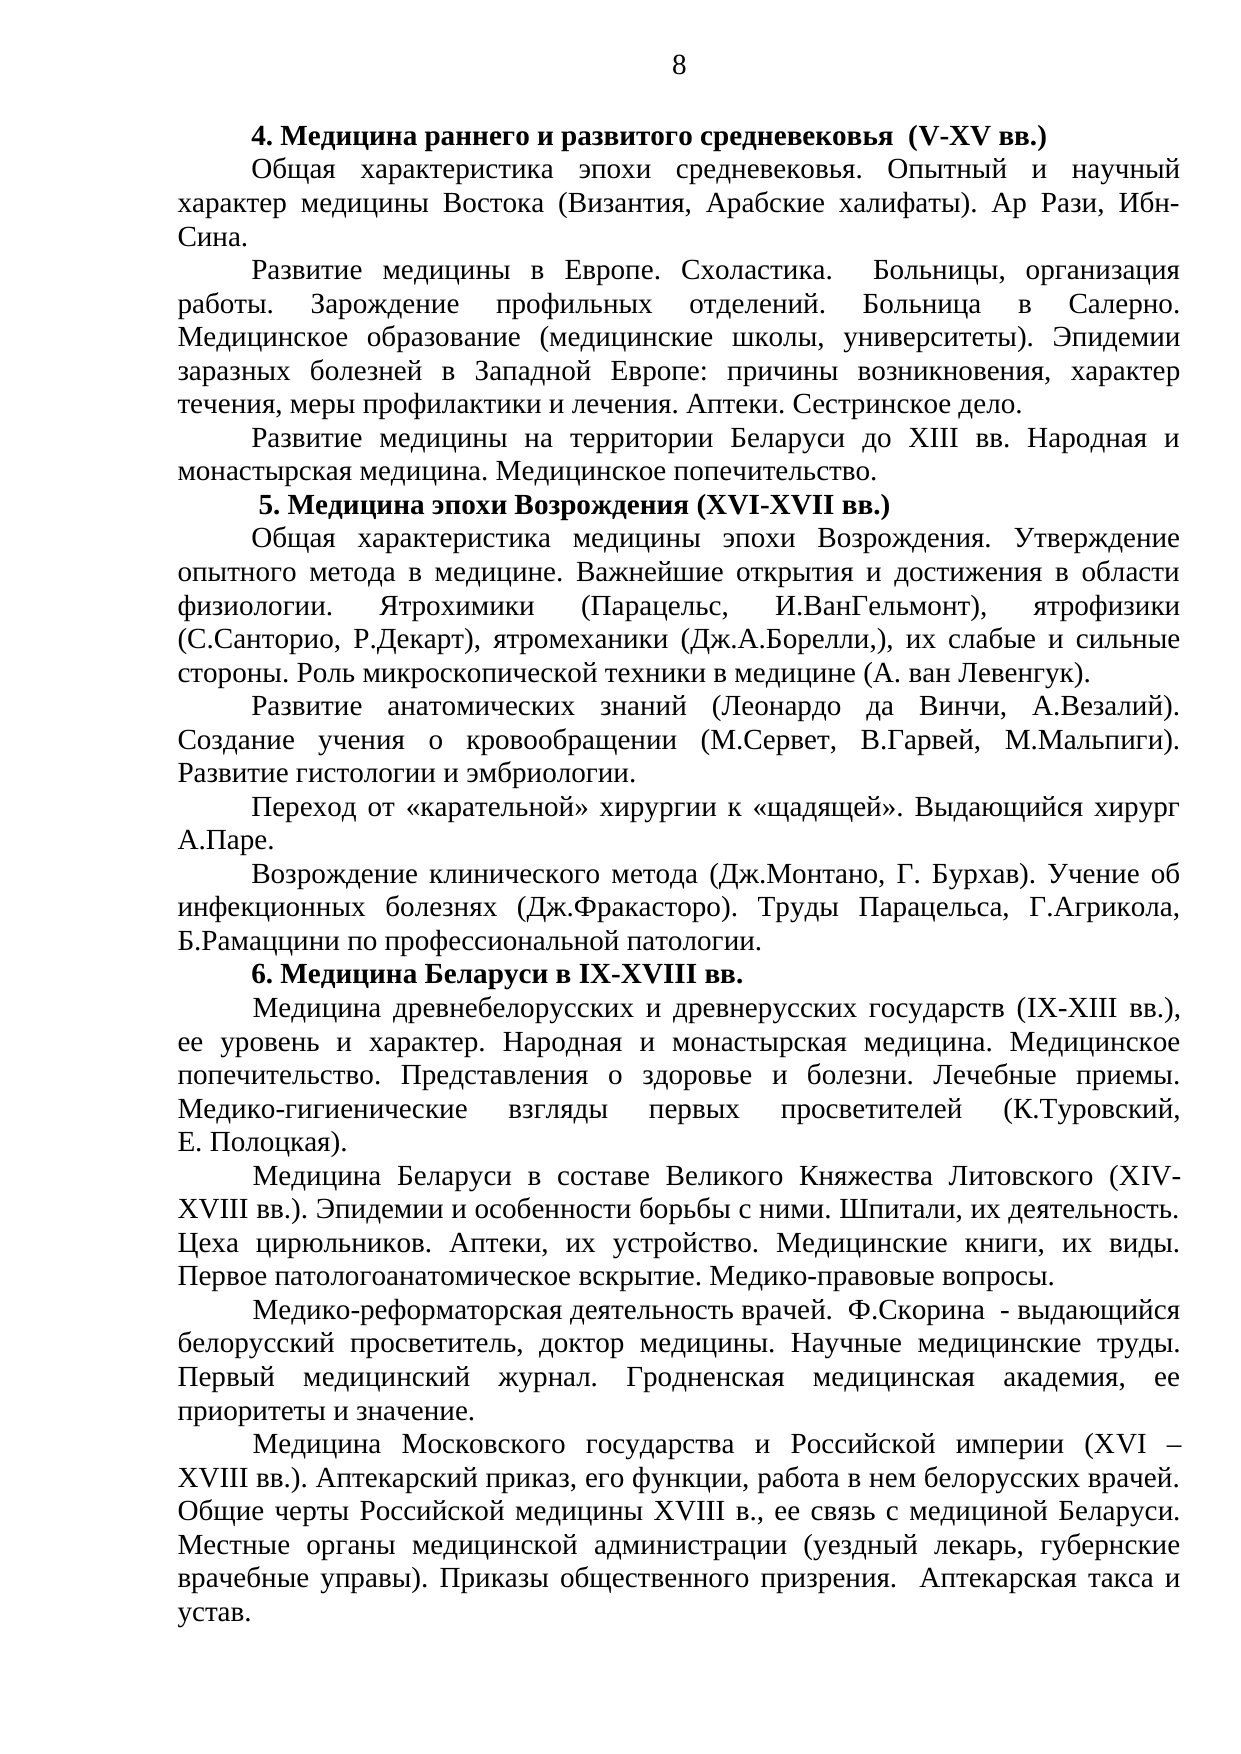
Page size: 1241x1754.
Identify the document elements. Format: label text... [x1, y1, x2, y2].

text Развитие медицины в Европе. Схоластика. Больницы, организация работы. Зарождение профильных отделений. Больница в Салерно. Медицинское образование (медицинские школы, университеты). Эпидемии заразных болезней в Западной Европе: причины возникновения, характер течения, меры профилактики и лечения. Аптеки. Сестринское дело. [177, 252, 1181, 420]
text Общая характеристика медицины эпохи Возрождения. Утверждение опытного метода в медицине. Важнейшие открытия и достижения в области физиологии. Ятрохимики (Парацельс, И.ВанГельмонт), ятрофизики (С.Санторио, Р.Декарт), ятромеханики (Дж.А.Борелли,), их слабые и сильные стороны. Роль микроскопической техники в медицине (А. ван Левенгук). [177, 521, 1181, 688]
text Медицина Беларуси в составе Великого Княжества Литовского (ХIV-ХVIII вв.). Эпидемии и особенности борьбы с ними. Шпитали, их деятельность. Цеха цирюльников. Аптеки, их устройство. Медицинские книги, их виды. Первое патологоанатомическое вскрытие. Медико-правовые вопросы. [177, 1158, 1181, 1292]
text 6. Медицина Беларуси в IХ-ХVIII вв. [177, 957, 1181, 990]
text Переход от «карательной» хирургии к «щадящей». Выдающийся хирург А.Паре. [177, 789, 1181, 856]
text Возрождение клинического метода (Дж.Монтано, Г. Бурхав). Учение об инфекционных болезнях (Дж.Фракасторо). Труды Парацельса, Г.Агрикола, Б.Рамаццини по профессиональной патологии. [177, 856, 1181, 957]
text 5. Медицина эпохи Возрождения (ХVI-ХVII вв.) [177, 487, 1181, 521]
text 4. Медицина раннего и развитого средневековья (V-XV вв.) [177, 118, 1181, 152]
text Развитие медицины на территории Беларуси до ХIII вв. Народная и монастырская медицина. Медицинское попечительство. [177, 420, 1181, 487]
text Медицина Московского государства и Российской империи (ХVI – ХVIII вв.). Аптекарский приказ, его функции, работа в нем белорусских врачей. Общие черты Российской медицины ХVIII в., ее связь с медициной Беларуси. Местные органы медицинской администрации (уездный лекарь, губернские врачебные управы). Приказы общественного призрения. Аптекарская такса и устав. [177, 1426, 1181, 1627]
text Развитие анатомических знаний (Леонардо да Винчи, А.Везалий). Создание учения о кровообращении (М.Сервет, В.Гарвей, М.Мальпиги). Развитие гистологии и эмбриологии. [177, 688, 1181, 789]
text Медицина древнебелорусских и древнерусских государств (IХ-XIII вв.), ее уровень и характер. Народная и монастырская медицина. Медицинское попечительство. Представления о здоровье и болезни. Лечебные приемы. Медико-гигиенические взгляды первых просветителей (К.Туровский, Е. Полоцкая). [177, 990, 1181, 1158]
text Медико-реформаторская деятельность врачей. Ф.Скорина - выдающийся белорусский просветитель, доктор медицины. Научные медицинские труды. Первый медицинский журнал. Гродненская медицинская академия, ее приоритеты и значение. [177, 1292, 1181, 1426]
text Общая характеристика эпохи средневековья. Опытный и научный характер медицины Востока (Византия, Арабские халифаты). Ар Рази, Ибн- Сина. [177, 152, 1181, 252]
